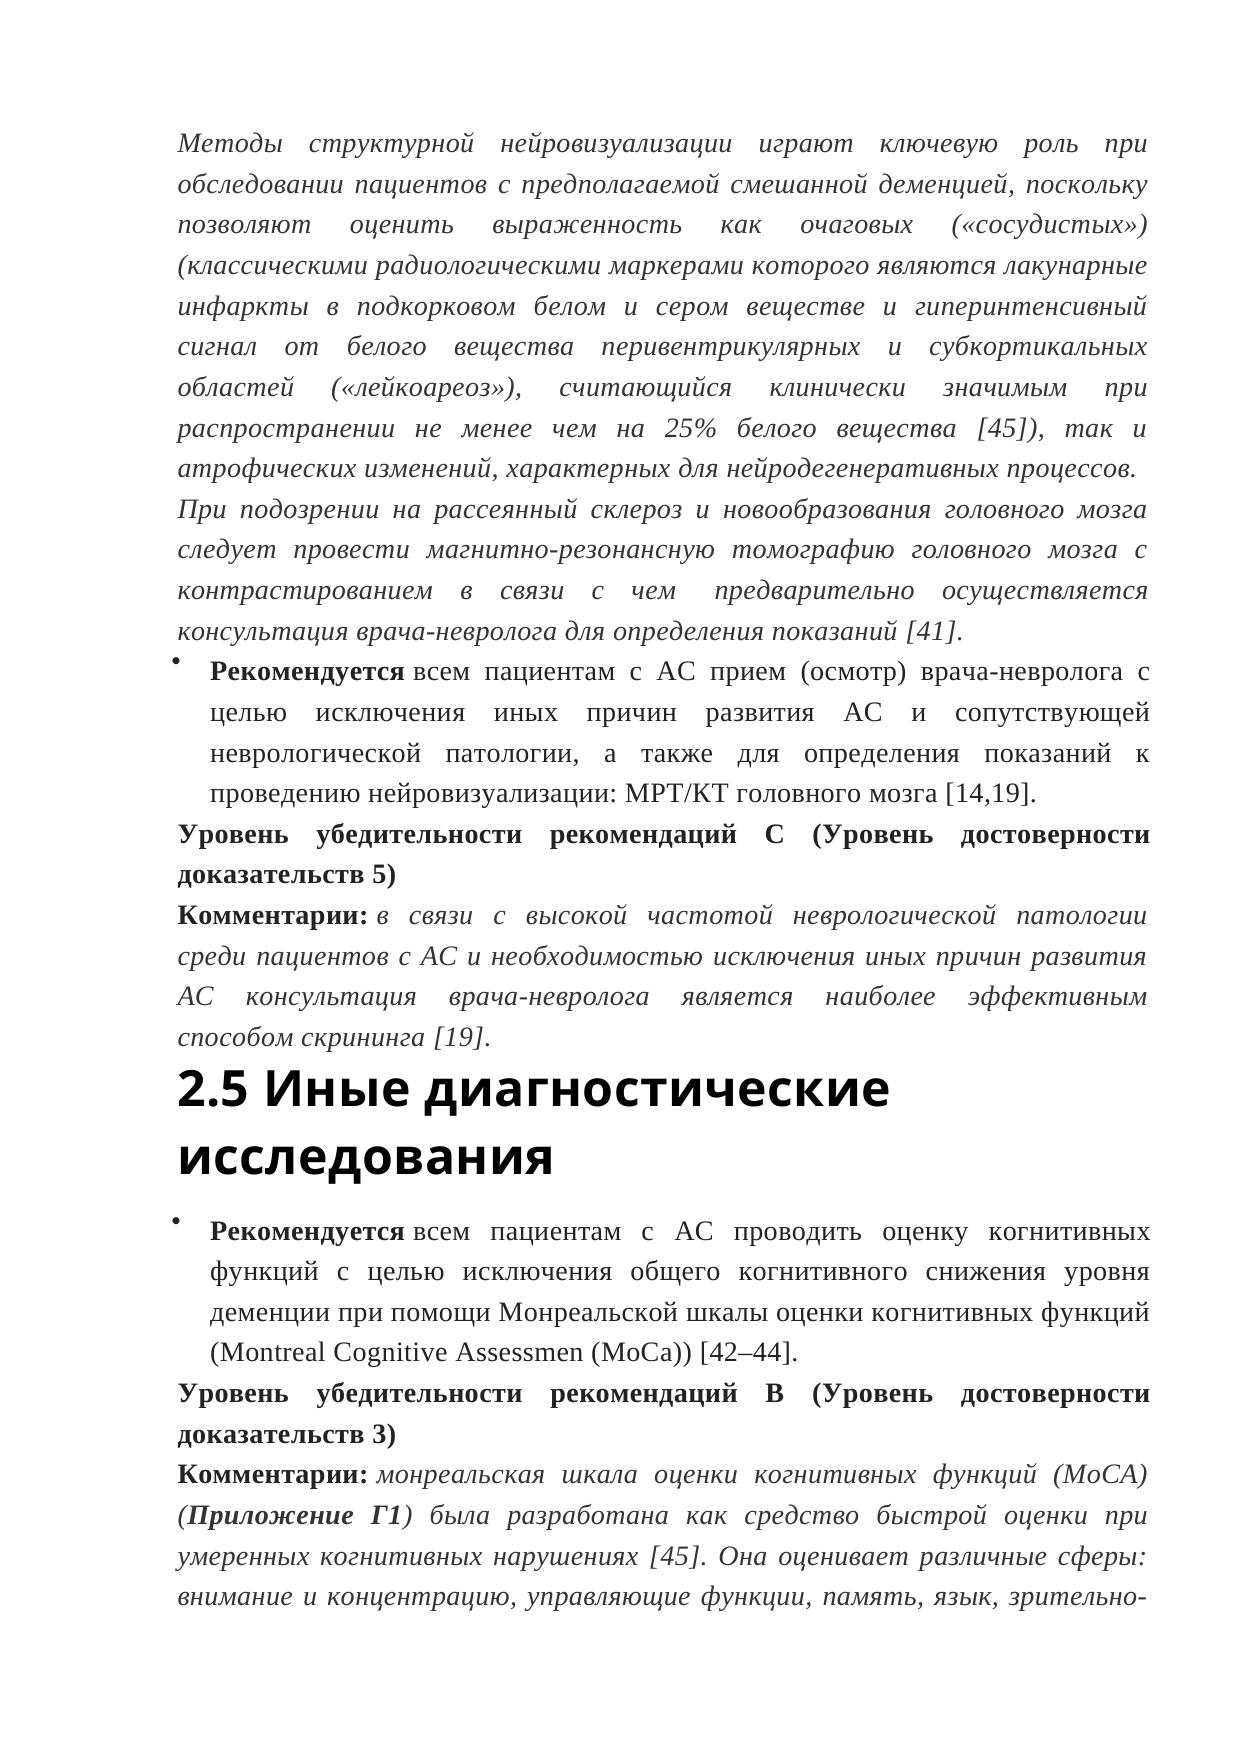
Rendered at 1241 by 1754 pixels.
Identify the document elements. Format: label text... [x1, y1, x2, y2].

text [177, 1449, 1152, 1612]
text Методы структурной нейровизуализации играют ключевую роль при обследовании пациентов с предполагаемой смешанной деменцией, поскольку позволяют оценить выраженность как очаговых («сосудистых») (классическими радиологическими маркерами которого являются лакунарные инфаркты в подкорковом белом и сером веществе и гиперинтенсивный сигнал от белого вещества перивентрикулярных и субкортикальных областей («лейкоареоз»), считающийся клинически значимым при распространении не менее чем на 25% белого вещества [45]), так и атрофических изменений, характерных для нейродегенеративных процессов. [177, 118, 1152, 484]
text Уровень убедительности рекомендаций С (Уровень достоверности доказательств 5) [177, 809, 1152, 890]
text 2.5 Иные диагностические исследования [177, 1052, 1152, 1189]
text При подозрении на рассеянный склероз и новообразования головного мозга следует провести магнитно-резонансную томографию головного мозга с контрастированием в связи с чем предварительно осуществляется консультация врача-невролога для определения показаний [41]. [177, 484, 1152, 646]
list Рекомендуется всем пациентам с АС проводить оценку когнитивных функций с целью исключения общего когнитивного снижения уровня деменции при помощи Монреальской шкалы оценки когнитивных функций (Montreal Cognitive Assessmen (MoCa)) [42–44]. [172, 1205, 1152, 1368]
text Уровень убедительности рекомендаций B (Уровень достоверности доказательств 3) [177, 1368, 1152, 1449]
text Комментарии: в связи с высокой частотой неврологической патологии среди пациентов с АС и необходимостью исключения иных причин развития АС консультация врача-невролога является наиболее эффективным способом скрининга [19]. [177, 890, 1152, 1052]
list Рекомендуется всем пациентам с АС прием (осмотр) врача-невролога с целью исключения иных причин развития АС и сопутствующей неврологической патологии, а также для определения показаний к проведению нейровизуализации: МРТ/КТ головного мозга [14,19]. [172, 646, 1152, 809]
